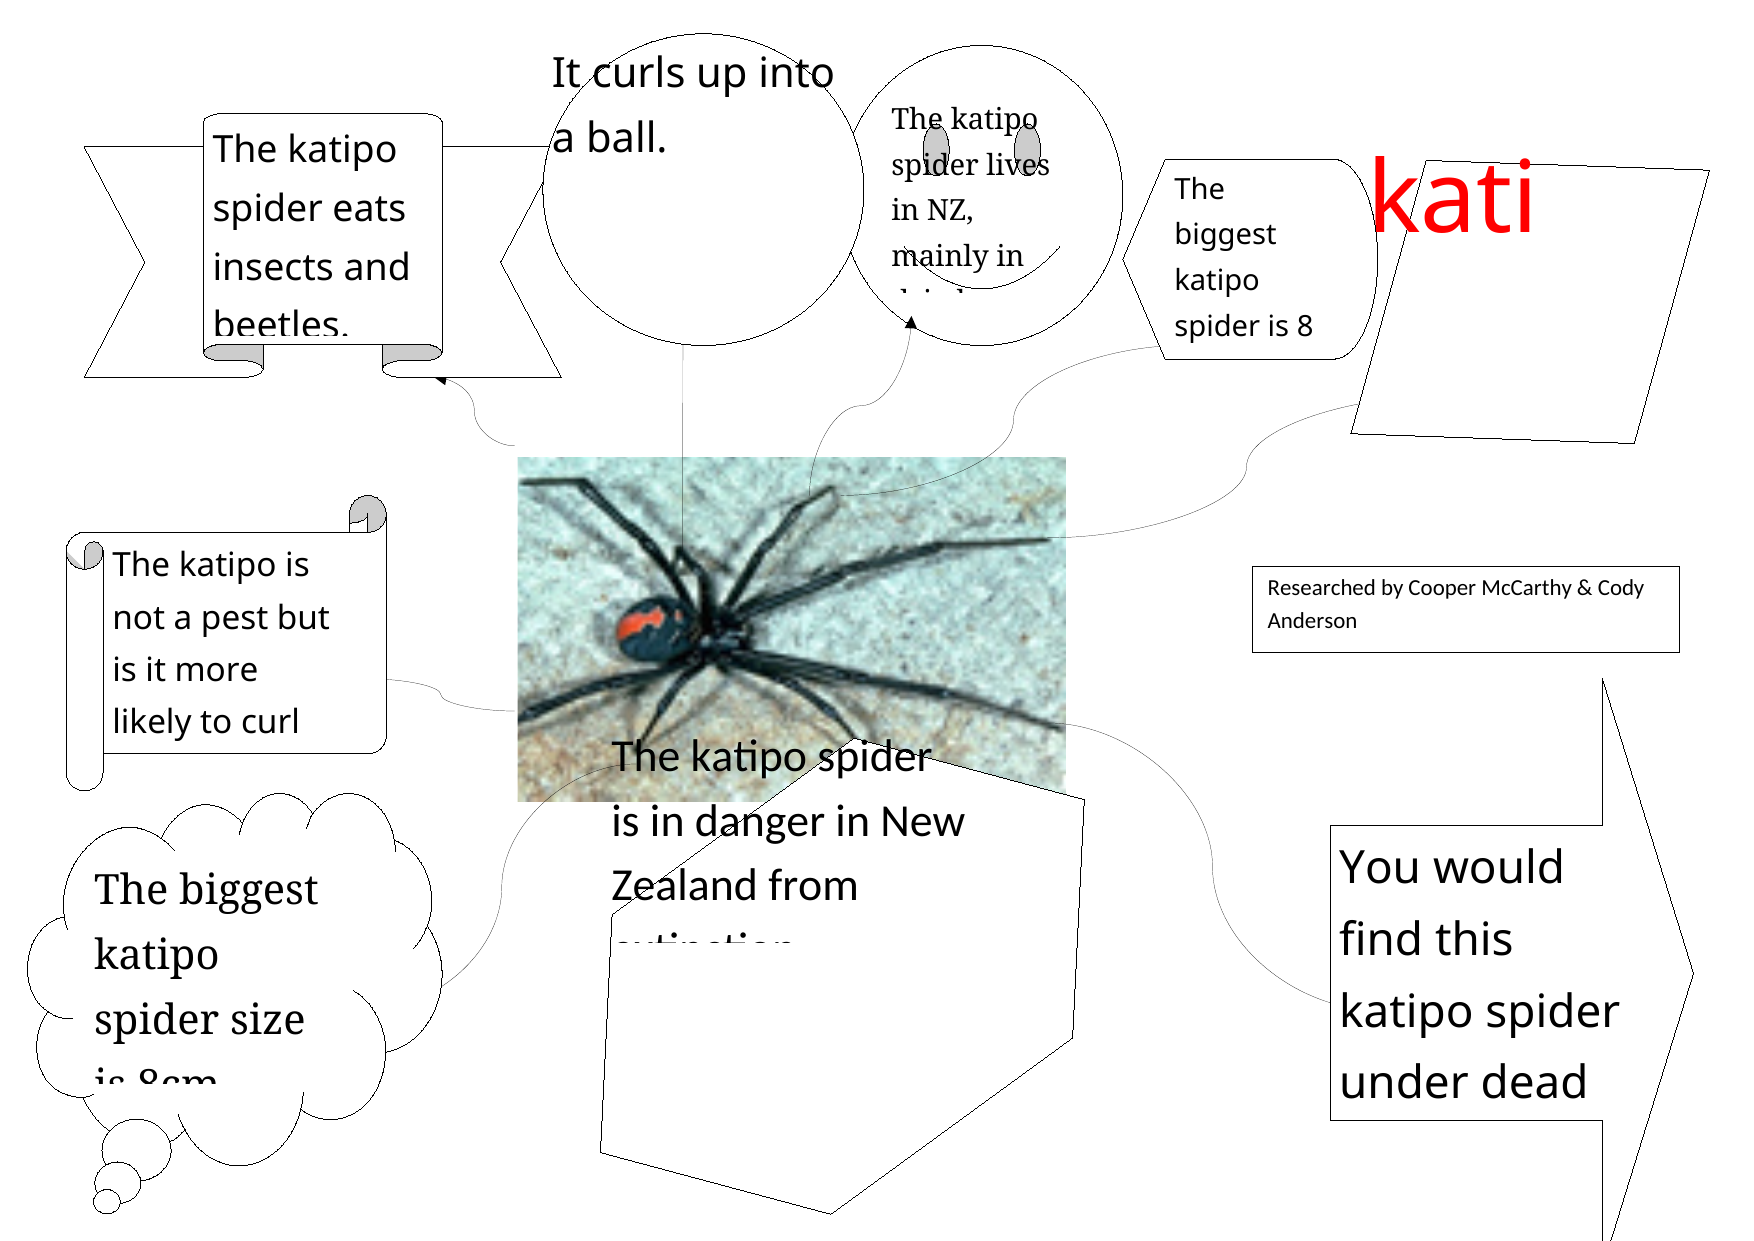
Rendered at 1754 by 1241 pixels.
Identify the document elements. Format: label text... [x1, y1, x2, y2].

text and it curls up into a ball.a [1117, 150, 1604, 184]
picture [510, 457, 1064, 798]
